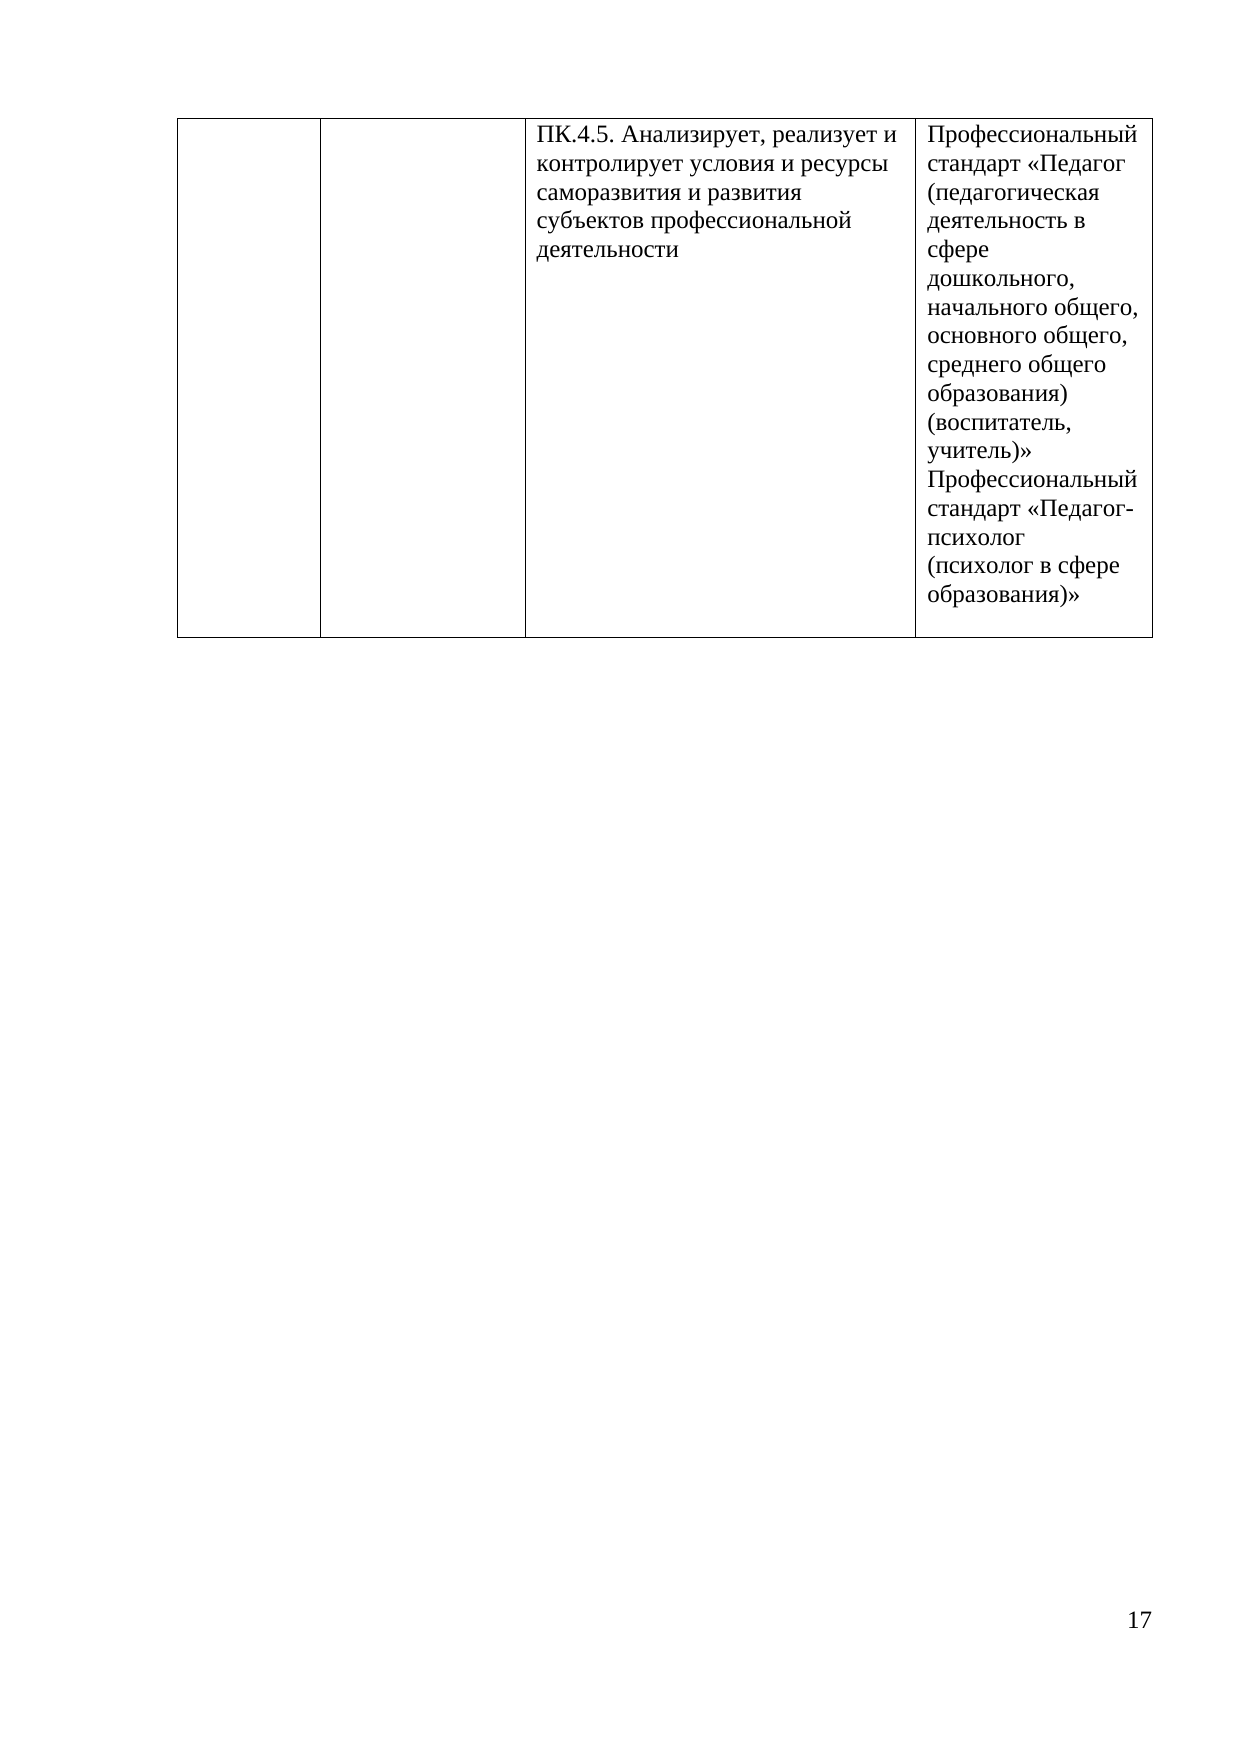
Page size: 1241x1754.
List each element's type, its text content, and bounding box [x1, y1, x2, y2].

table_cell Профессиональный стандарт «Педагог (педагогическая деятельность в сфере дошкольного, начального общего, основного общего, среднего общего образования) (воспитатель, учитель)» Профессиональный стандарт «Педагог-психолог (психолог в сфере образования)» [916, 119, 1152, 637]
table_cell ПК.4.5. Анализирует, реализует и контролирует условия и ресурсы саморазвития и развития субъектов профессиональной деятельности [526, 119, 915, 637]
